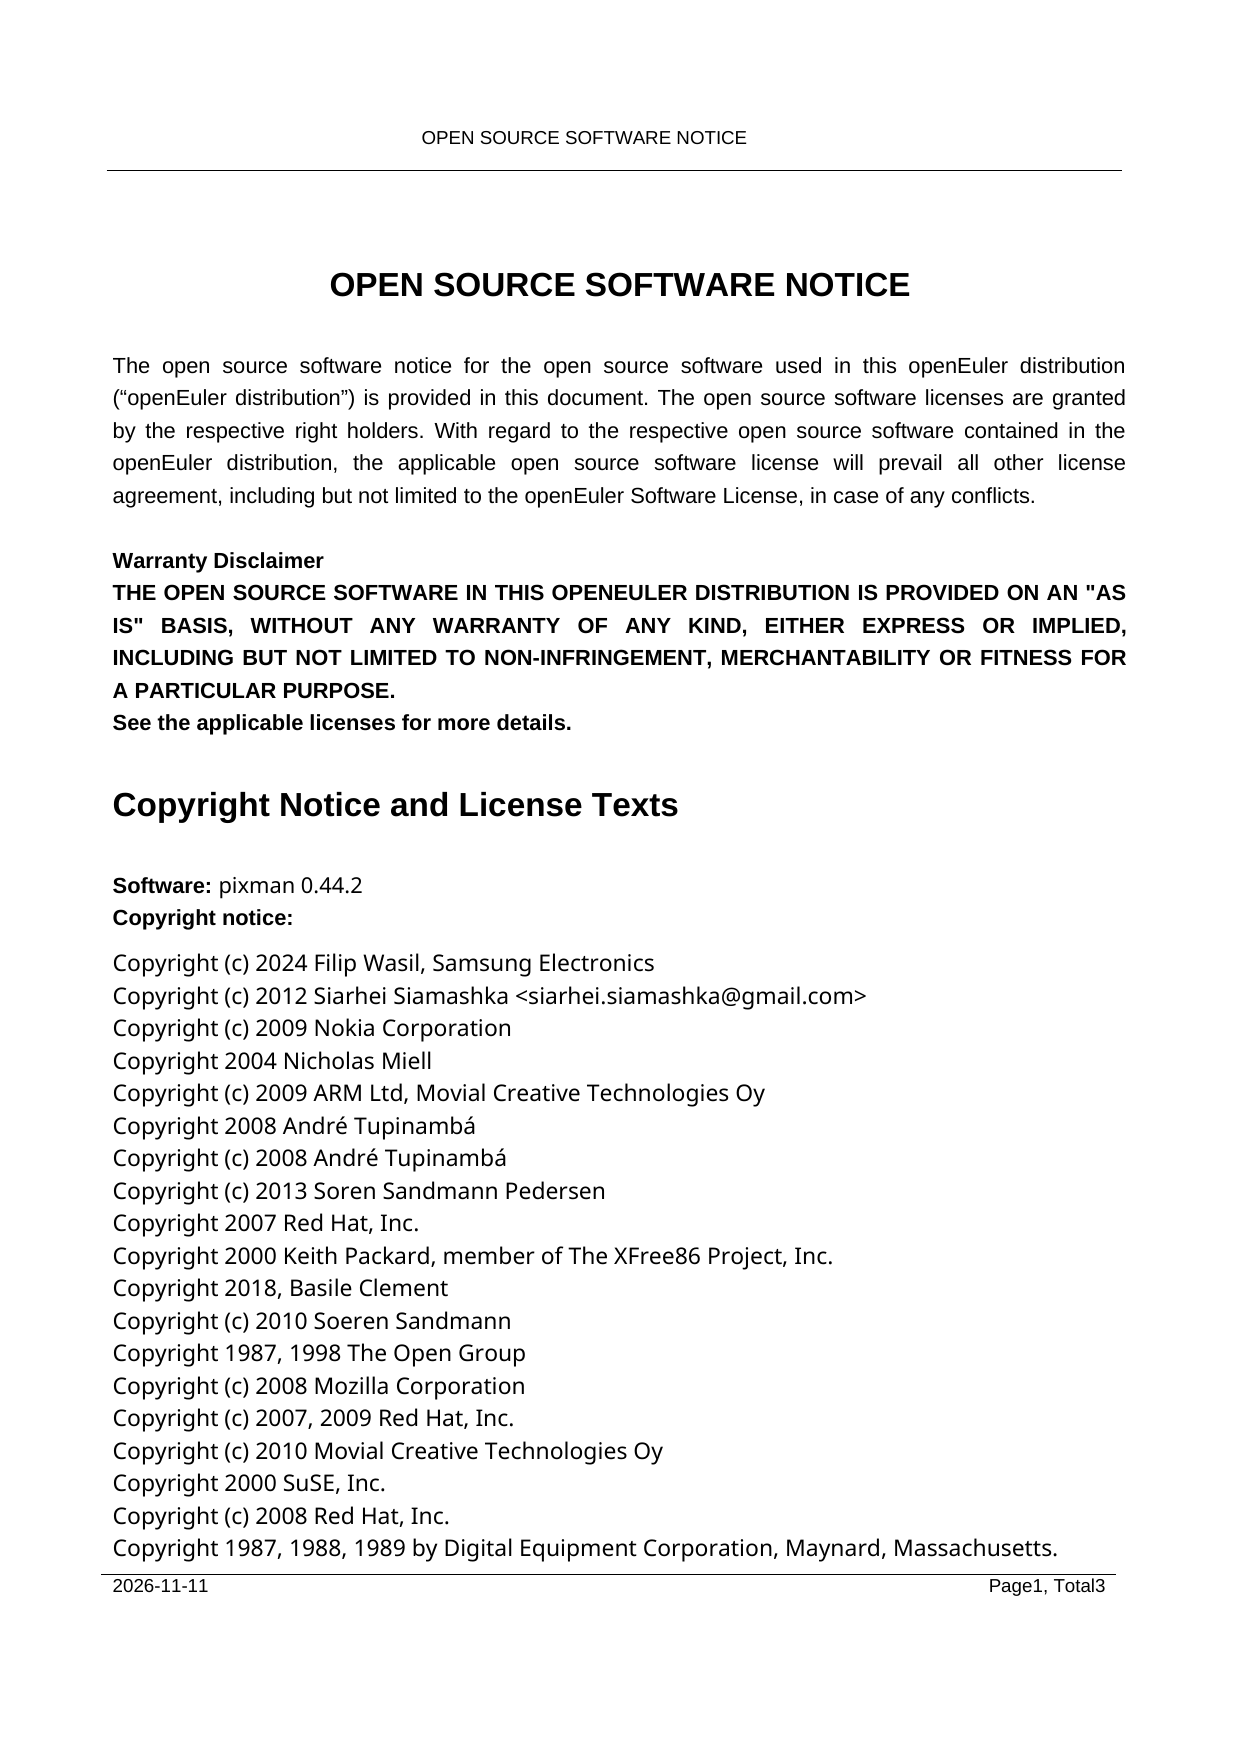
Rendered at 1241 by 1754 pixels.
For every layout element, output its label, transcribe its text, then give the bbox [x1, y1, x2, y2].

text Copyright Notice and License Texts [112, 771, 1128, 836]
text The open source software notice for the open source software used in this openEuler distribution (“openEuler distribution”) is provided in this document. The open source software licenses are granted by the respective right holders. With regard to the respective open source software contained in the openEuler distribution, the applicable open source software license will prevail all other license agreement, including but not limited to the openEuler Software License, in case of any conflicts. [112, 349, 1128, 511]
text THE OPEN SOURCE SOFTWARE IN THIS OPENEULER DISTRIBUTION IS PROVIDED ON AN "AS IS" BASIS, WITHOUT ANY WARRANTY OF ANY KIND, EITHER EXPRESS OR IMPLIED, INCLUDING BUT NOT LIMITED TO NON-INFRINGEMENT, MERCHANTABILITY OR FITNESS FOR A PARTICULAR PURPOSE. See the applicable licenses for more details. [112, 576, 1128, 739]
text Warranty Disclaimer [112, 544, 1128, 576]
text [112, 947, 1128, 1564]
text Copyright notice: [112, 901, 1128, 934]
title Software: pixman 0.44.2 [112, 869, 1128, 901]
text OPEN SOURCE SOFTWARE NOTICE [112, 251, 1128, 316]
